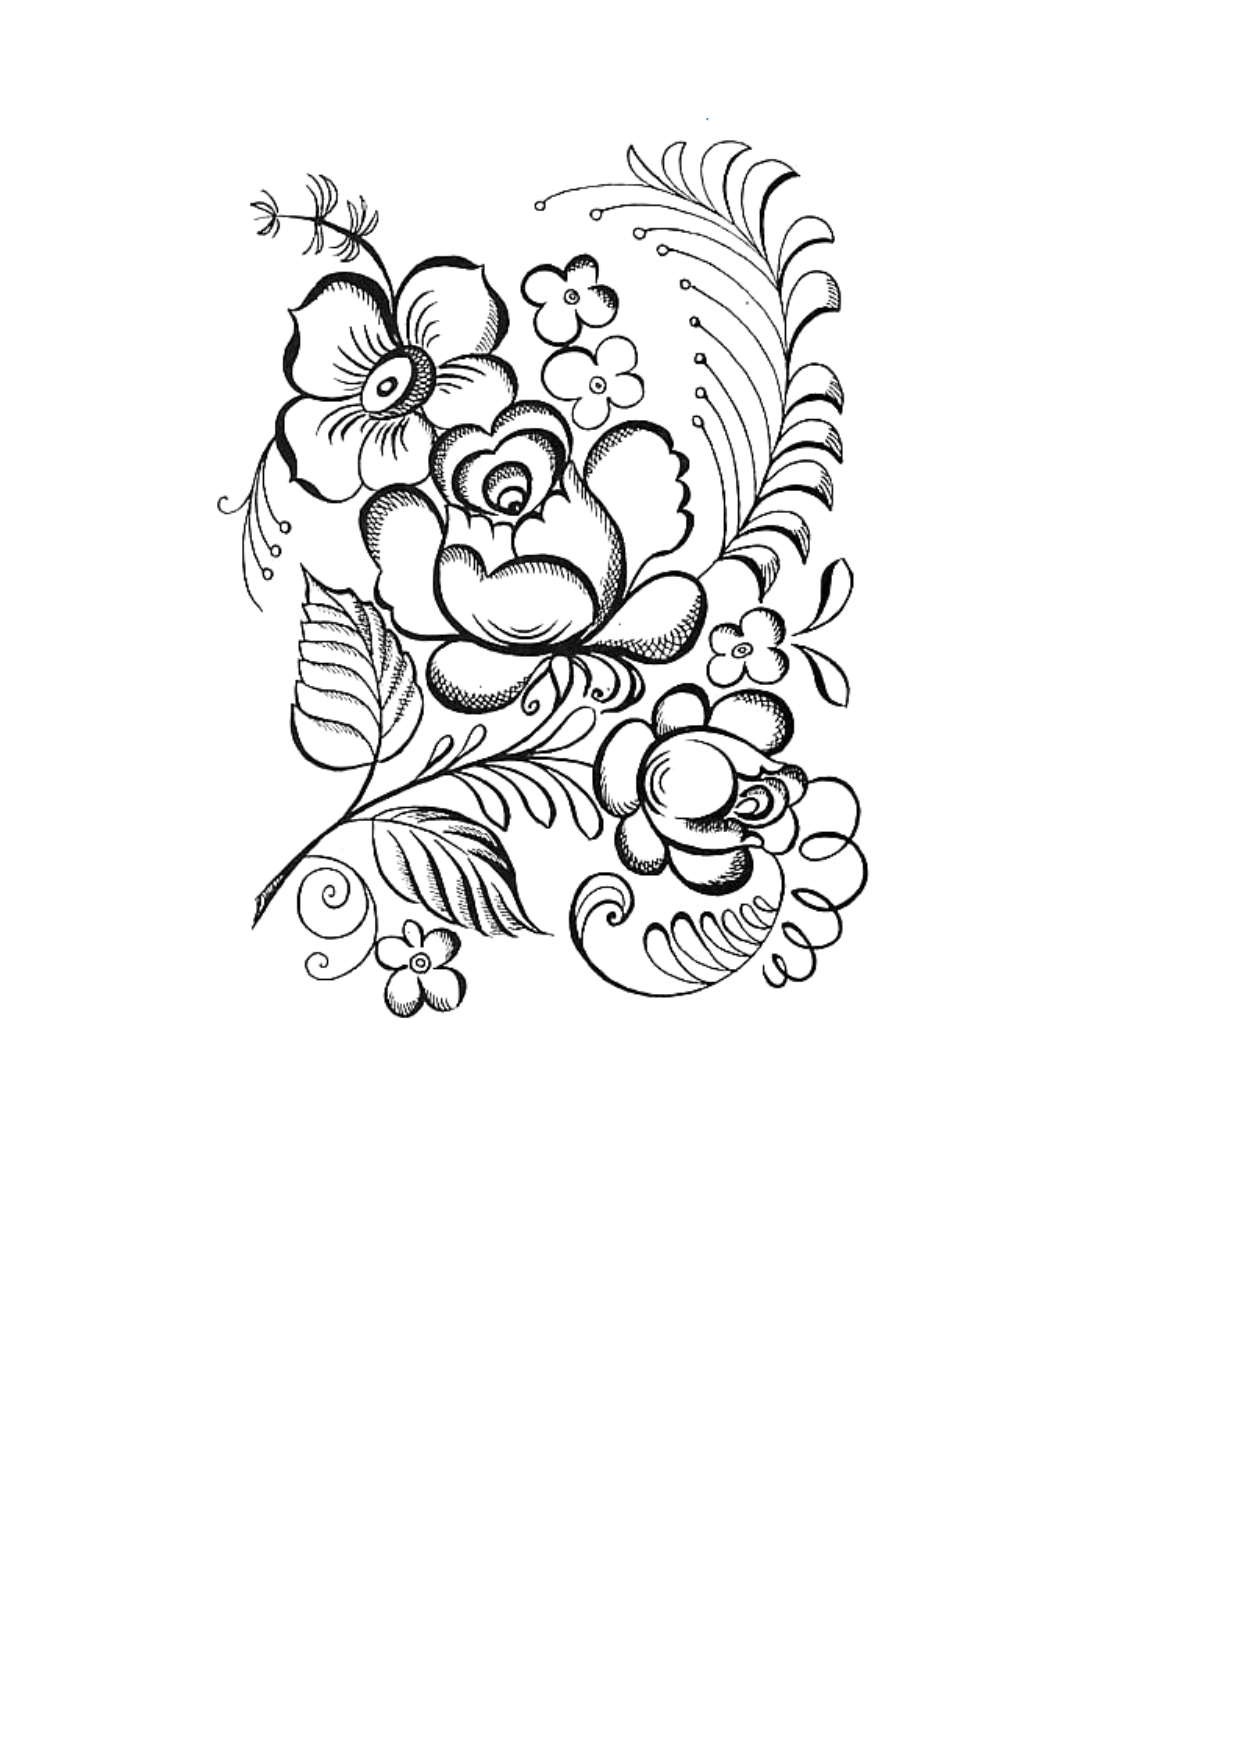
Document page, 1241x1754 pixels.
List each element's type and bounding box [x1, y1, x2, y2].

picture [177, 118, 910, 1065]
